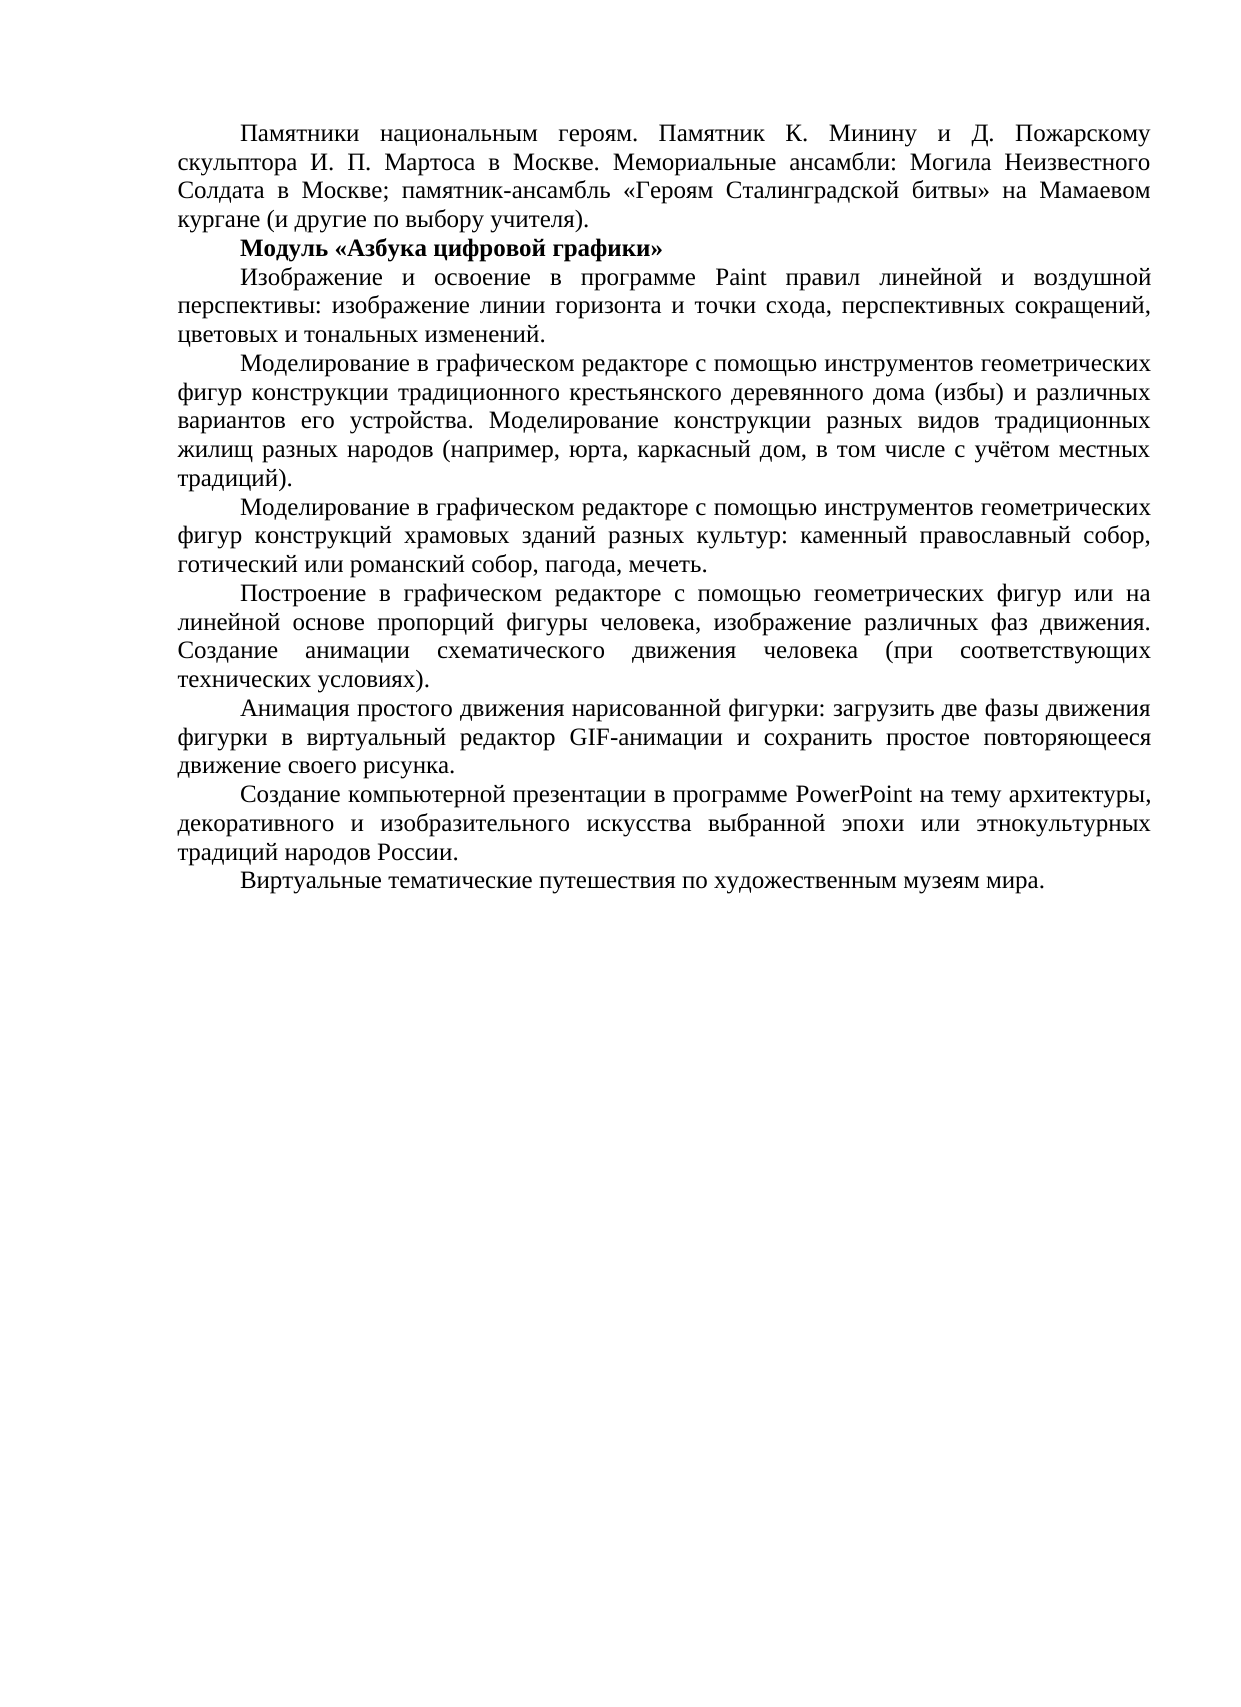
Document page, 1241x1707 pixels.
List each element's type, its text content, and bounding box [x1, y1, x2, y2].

text Построение в графическом редакторе с помощью геометрических фигур или на линейной основе пропорций фигуры человека, изображение различных фаз движения. Создание анимации схематического движения человека (при соответствующих технических условиях). [177, 578, 1152, 693]
text Памятники национальным героям. Памятник К. Минину и Д. Пожарскому скульптора И. П. Мартоса в Москве. Мемориальные ансамбли: Могила Неизвестного Солдата в Москве; памятник-ансамбль «Героям Сталинградской битвы» на Мамаевом кургане (и другие по выбору учителя). [177, 118, 1152, 233]
text Анимация простого движения нарисованной фигурки: загрузить две фазы движения фигурки в виртуальный редактор GIF-анимации и сохранить простое повторяющееся движение своего рисунка. [177, 693, 1152, 779]
text Моделирование в графическом редакторе с помощью инструментов геометрических фигур конструкций храмовых зданий разных культур: каменный православный собор, готический или романский собор, пагода, мечеть. [177, 492, 1152, 578]
text Моделирование в графическом редакторе с помощью инструментов геометрических фигур конструкции традиционного крестьянского деревянного дома (избы) и различных вариантов его устройства. Моделирование конструкции разных видов традиционных жилищ разных народов (например, юрта, каркасный дом, в том числе с учётом местных традиций). [177, 348, 1152, 492]
text Модуль «Азбука цифровой графики» [177, 233, 1152, 262]
text Создание компьютерной презентации в программе PowerPoint на тему архитектуры, декоративного и изобразительного искусства выбранной эпохи или этнокультурных традиций народов России. [177, 779, 1152, 866]
text Изображение и освоение в программе Paint правил линейной и воздушной перспективы: изображение линии горизонта и точки схода, перспективных сокращений, цветовых и тональных изменений. [177, 262, 1152, 348]
text Виртуальные тематические путешествия по художественным музеям мира. [177, 866, 1152, 894]
